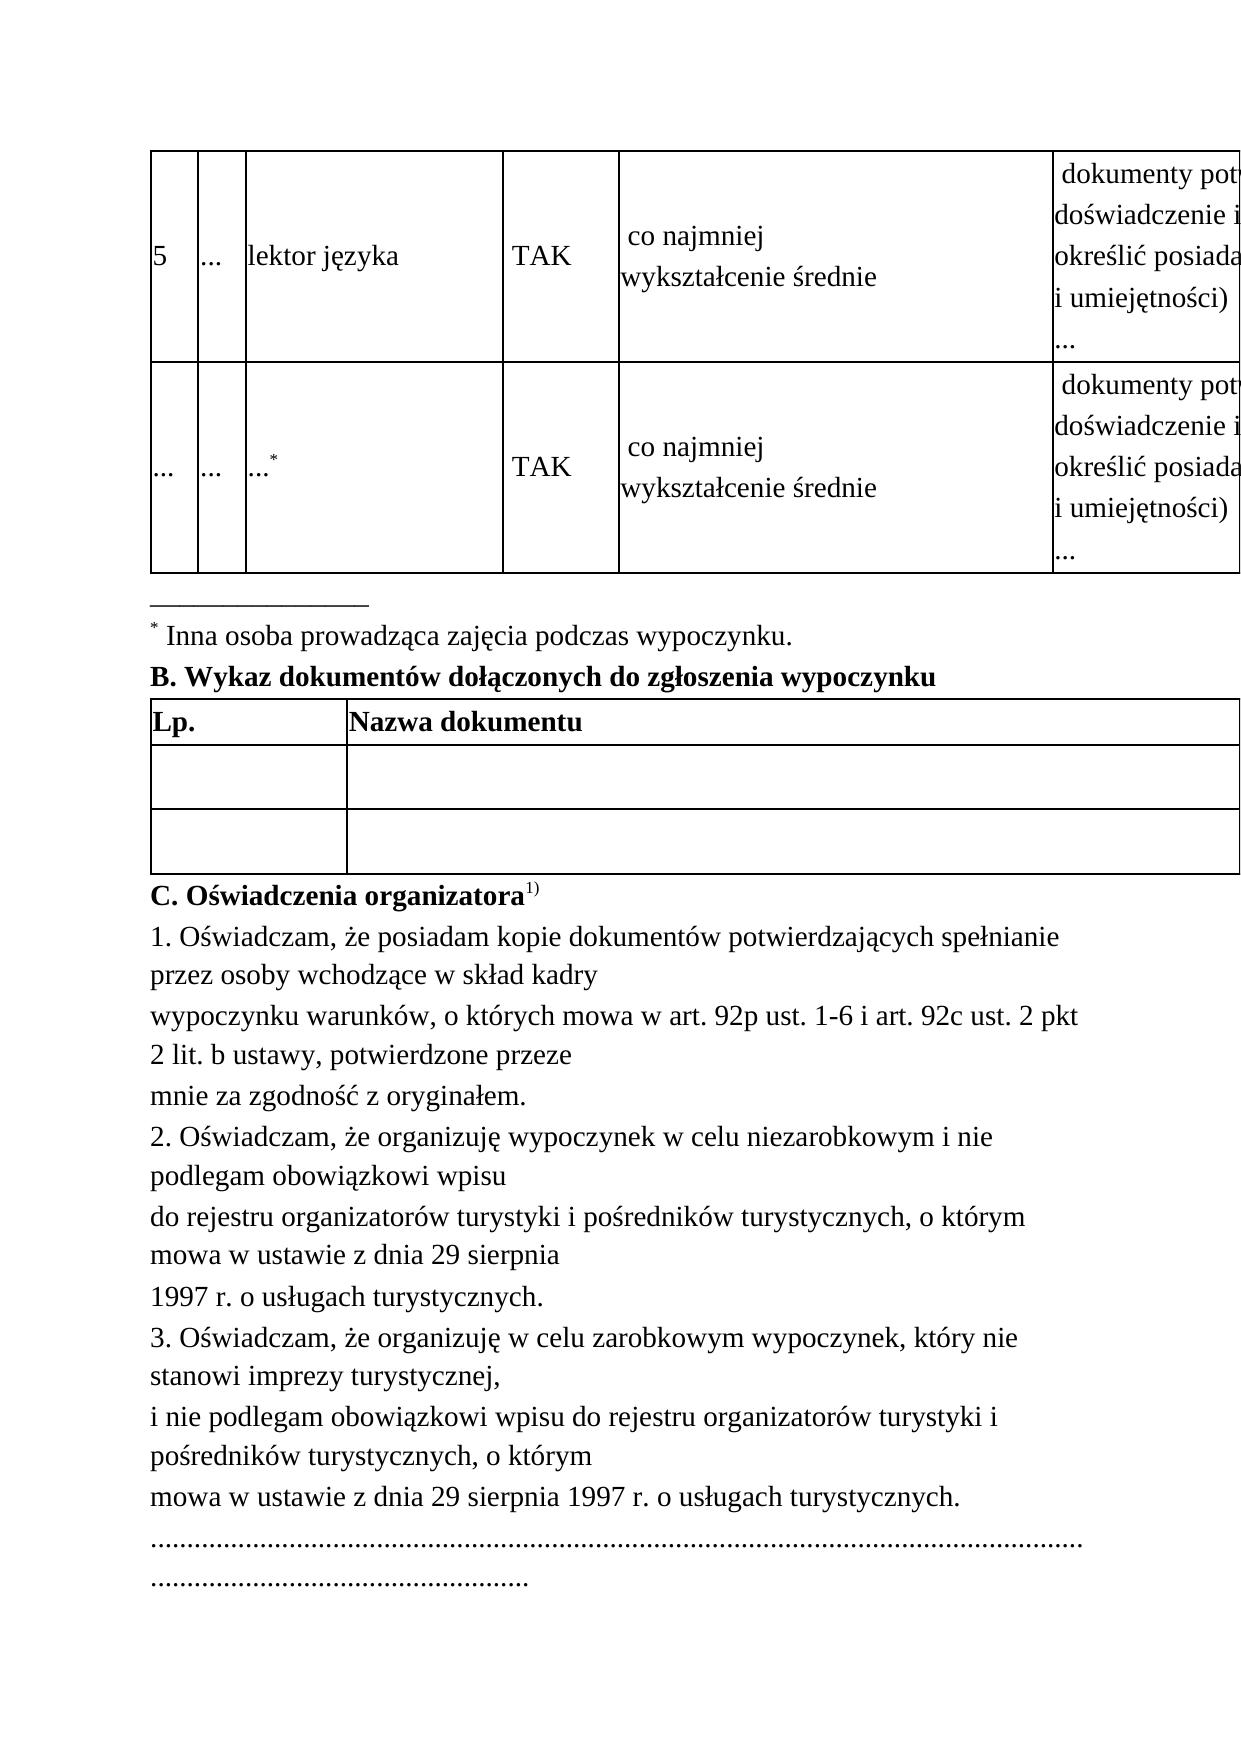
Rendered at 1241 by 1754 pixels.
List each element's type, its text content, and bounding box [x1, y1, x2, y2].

text do rejestru organizatorów turystyki i pośredników turystycznych, o którym mowa w ustawie z dnia 29 sierpnia [150, 1199, 1090, 1271]
table_header dokumenty potwierdzające posiadane wiedzę, doświadczenie i umiejętności (ponadto należy określić posiadane wiedzę, doświadczenie i umiejętności) ... [1054, 152, 1239, 361]
table_header Lp. [152, 700, 346, 744]
table_cell ... [199, 363, 245, 572]
text i nie podlegam obowiązkowi wpisu do rejestru organizatorów turystyki i pośredników turystycznych, o którym [150, 1399, 1090, 1472]
table_cell co najmniej wykształcenie średnie [620, 363, 1052, 572]
table_header TAK [504, 152, 618, 361]
text _______________ [150, 577, 1090, 610]
table_header ... [199, 152, 245, 361]
table_header Nazwa dokumentu [348, 700, 1239, 744]
table_header co najmniej wykształcenie średnie [620, 152, 1052, 361]
table_cell ... [152, 363, 197, 572]
table_cell [348, 746, 1239, 808]
table_cell TAK [504, 363, 618, 572]
text mowa w ustawie z dnia 29 sierpnia 1997 r. o usługach turystycznych. [150, 1479, 1090, 1513]
text 2. Oświadczam, że organizuję wypoczynek w celu niezarobkowym i nie podlegam obowiązkowi wpisu [150, 1119, 1090, 1191]
table_cell [152, 810, 346, 873]
text * Inna osoba prowadząca zajęcia podczas wypoczynku. [150, 618, 1090, 651]
text 1997 r. o usługach turystycznych. [150, 1279, 1090, 1312]
text wypoczynku warunków, o których mowa w art. 92p ust. 1-6 i art. 92c ust. 2 pkt 2 lit. b ustawy, potwierdzone przeze [150, 998, 1090, 1071]
text mnie za zgodność z oryginałem. [150, 1078, 1090, 1112]
table_header 5 [152, 152, 197, 361]
text C. Oświadczenia organizatora1) [150, 878, 1090, 911]
text 1. Oświadczam, że posiadam kopie dokumentów potwierdzających spełnianie przez osoby wchodzące w skład kadry [150, 919, 1090, 991]
text B. Wykaz dokumentów dołączonych do zgłoszenia wypoczynku [150, 659, 1090, 692]
table_cell [152, 746, 346, 808]
table_cell dokumenty potwierdzające posiadane wiedzę, doświadczenie i umiejętności (ponadto należy określić posiadane wiedzę, doświadczenie i umiejętności) ... [1054, 363, 1239, 572]
text 3. Oświadczam, że organizuję w celu zarobkowym wypoczynek, który nie stanowi imprezy turystycznej, [150, 1320, 1090, 1392]
table_cell [348, 810, 1239, 873]
text .................................................................................................................................................................................... [150, 1520, 1090, 1592]
table_cell ...* [247, 363, 502, 572]
table_header lektor języka [247, 152, 502, 361]
